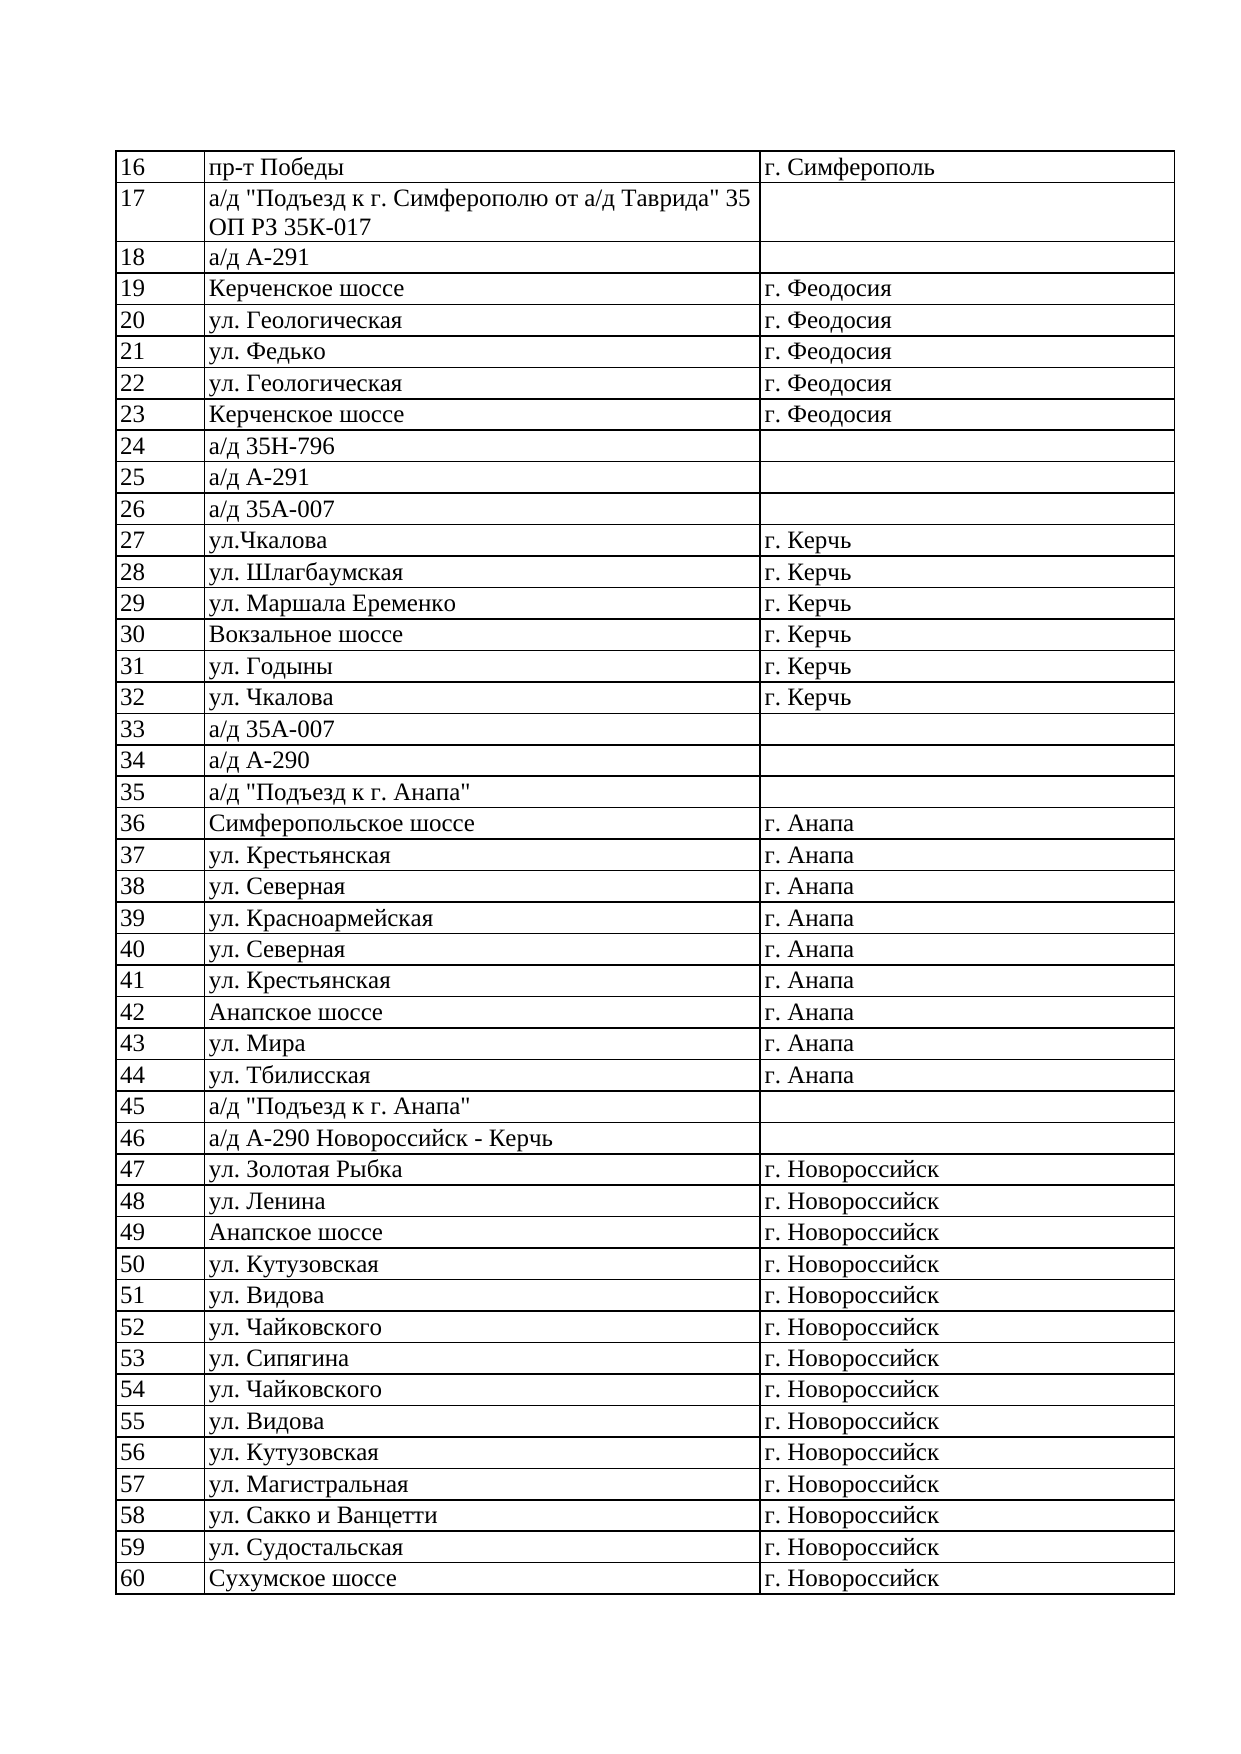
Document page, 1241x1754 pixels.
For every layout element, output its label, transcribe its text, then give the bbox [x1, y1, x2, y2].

table_cell г. Керчь [761, 683, 1174, 712]
table_cell 53 [117, 1343, 204, 1373]
table_cell г. Анапа [761, 871, 1174, 901]
table_cell ул. Геологическая [205, 305, 759, 335]
table_cell г. Феодосия [761, 368, 1174, 398]
table_cell г. Новороссийск [761, 1532, 1174, 1562]
table_cell ул. Крестьянская [205, 966, 759, 996]
table_cell ул.Чкалова [205, 525, 759, 555]
table_cell 45 [117, 1092, 204, 1121]
table_cell а/д 35Н-796 [205, 431, 759, 461]
table_cell г. Керчь [761, 525, 1174, 555]
table_cell 18 [117, 242, 204, 272]
table_cell ул. Чкалова [205, 683, 759, 712]
table_cell 17 [117, 183, 204, 241]
table_cell ул. Мира [205, 1029, 759, 1058]
table_cell [761, 462, 1174, 492]
table_cell 27 [117, 525, 204, 555]
table_cell [761, 242, 1174, 272]
table_cell 30 [117, 620, 204, 649]
table_cell 25 [117, 462, 204, 492]
table_cell ул. Северная [205, 871, 759, 901]
table_cell ул. Кутузовская [205, 1438, 759, 1467]
table_cell г. Феодосия [761, 274, 1174, 303]
table_cell [761, 1123, 1174, 1153]
table_cell г. Керчь [761, 651, 1174, 681]
table_cell 40 [117, 934, 204, 964]
table_cell Сухумское шоссе [205, 1563, 759, 1593]
table_cell [761, 183, 1174, 241]
table_cell 35 [117, 777, 204, 807]
table_cell 32 [117, 683, 204, 712]
table_cell 44 [117, 1060, 204, 1090]
table_cell 52 [117, 1312, 204, 1342]
table_cell Керченское шоссе [205, 274, 759, 303]
table_cell г. Анапа [761, 934, 1174, 964]
table_cell г. Анапа [761, 903, 1174, 933]
table_cell 50 [117, 1249, 204, 1279]
table_cell г. Феодосия [761, 337, 1174, 366]
table_cell 51 [117, 1280, 204, 1310]
table_cell 60 [117, 1563, 204, 1593]
table_cell 48 [117, 1186, 204, 1216]
table_cell 57 [117, 1469, 204, 1499]
table_cell 33 [117, 714, 204, 744]
table_cell 34 [117, 746, 204, 775]
table_cell ул. Ленина [205, 1186, 759, 1216]
table_cell 16 [117, 152, 204, 181]
table_cell 23 [117, 400, 204, 429]
table_cell г. Керчь [761, 557, 1174, 587]
table_cell г. Феодосия [761, 400, 1174, 429]
table_cell ул. Тбилисская [205, 1060, 759, 1090]
table_cell Керченское шоссе [205, 400, 759, 429]
table_cell [761, 1092, 1174, 1121]
table_cell [761, 777, 1174, 807]
table_cell г. Новороссийск [761, 1280, 1174, 1310]
table_cell 26 [117, 494, 204, 524]
table_cell 38 [117, 871, 204, 901]
table_cell г. Керчь [761, 620, 1174, 649]
table_cell г. Новороссийск [761, 1469, 1174, 1499]
table_cell 21 [117, 337, 204, 366]
table_cell 31 [117, 651, 204, 681]
table_cell ул. Маршала Еременко [205, 588, 759, 618]
table_cell г. Новороссийск [761, 1438, 1174, 1467]
table_cell 43 [117, 1029, 204, 1058]
table_cell ул. Магистральная [205, 1469, 759, 1499]
table_cell ул. Судостальская [205, 1532, 759, 1562]
table_cell 54 [117, 1375, 204, 1404]
table_cell ул. Сакко и Ванцетти [205, 1501, 759, 1530]
table_cell а/д "Подъезд к г. Анапа" [205, 777, 759, 807]
table_cell ул. Годыны [205, 651, 759, 681]
table_cell г. Анапа [761, 997, 1174, 1027]
table_cell 42 [117, 997, 204, 1027]
table_cell г. Новороссийск [761, 1249, 1174, 1279]
table_cell ул. Видова [205, 1406, 759, 1436]
table_cell 37 [117, 840, 204, 870]
table_cell ул. Видова [205, 1280, 759, 1310]
table_cell 47 [117, 1155, 204, 1184]
table_cell а/д А-291 [205, 462, 759, 492]
table_cell [761, 494, 1174, 524]
table_cell а/д 35А-007 [205, 714, 759, 744]
table_cell ул. Чайковского [205, 1312, 759, 1342]
table_cell Симферопольское шоссе [205, 808, 759, 838]
table_cell [761, 746, 1174, 775]
table_cell г. Новороссийск [761, 1217, 1174, 1247]
table_cell ул. Северная [205, 934, 759, 964]
table_cell ул. Шлагбаумская [205, 557, 759, 587]
table_cell ул. Геологическая [205, 368, 759, 398]
table_cell ул. Чайковского [205, 1375, 759, 1404]
table_cell ул. Золотая Рыбка [205, 1155, 759, 1184]
table_cell г. Феодосия [761, 305, 1174, 335]
table_cell а/д А-291 [205, 242, 759, 272]
table_cell ул. Сипягина [205, 1343, 759, 1373]
table_cell г. Анапа [761, 808, 1174, 838]
table_cell 36 [117, 808, 204, 838]
table_cell г. Новороссийск [761, 1186, 1174, 1216]
table_cell 20 [117, 305, 204, 335]
table_cell 59 [117, 1532, 204, 1562]
table_cell г. Новороссийск [761, 1155, 1174, 1184]
table_cell Анапское шоссе [205, 997, 759, 1027]
table_cell [761, 714, 1174, 744]
table_cell г. Анапа [761, 1060, 1174, 1090]
table_cell а/д "Подъезд к г. Анапа" [205, 1092, 759, 1121]
table_cell а/д 35А-007 [205, 494, 759, 524]
table_cell ул. Красноармейская [205, 903, 759, 933]
table_cell г. Новороссийск [761, 1563, 1174, 1593]
table_cell пр-т Победы [205, 152, 759, 181]
table_cell 19 [117, 274, 204, 303]
table_cell г. Новороссийск [761, 1406, 1174, 1436]
table_cell г. Новороссийск [761, 1343, 1174, 1373]
table_cell [761, 431, 1174, 461]
table_cell Анапское шоссе [205, 1217, 759, 1247]
table_cell а/д А-290 Новороссийск - Керчь [205, 1123, 759, 1153]
table_cell г. Симферополь [761, 152, 1174, 181]
table_cell Вокзальное шоссе [205, 620, 759, 649]
table_cell 41 [117, 966, 204, 996]
table_cell г. Анапа [761, 840, 1174, 870]
table_cell 58 [117, 1501, 204, 1530]
table_cell ул. Кутузовская [205, 1249, 759, 1279]
table_cell 46 [117, 1123, 204, 1153]
table_cell 29 [117, 588, 204, 618]
table_cell г. Новороссийск [761, 1312, 1174, 1342]
table_cell г. Новороссийск [761, 1375, 1174, 1404]
table_cell 28 [117, 557, 204, 587]
table_cell ул. Федько [205, 337, 759, 366]
table_cell а/д А-290 [205, 746, 759, 775]
table_cell 49 [117, 1217, 204, 1247]
table_cell 55 [117, 1406, 204, 1436]
table_cell а/д "Подъезд к г. Симферополю от а/д Таврида" 35 ОП РЗ 35К-017 [205, 183, 759, 241]
table_cell г. Новороссийск [761, 1501, 1174, 1530]
table_cell 56 [117, 1438, 204, 1467]
table_cell 22 [117, 368, 204, 398]
table_cell 24 [117, 431, 204, 461]
table_cell г. Анапа [761, 966, 1174, 996]
table_cell 39 [117, 903, 204, 933]
table_cell ул. Крестьянская [205, 840, 759, 870]
table_cell г. Керчь [761, 588, 1174, 618]
table_cell г. Анапа [761, 1029, 1174, 1058]
